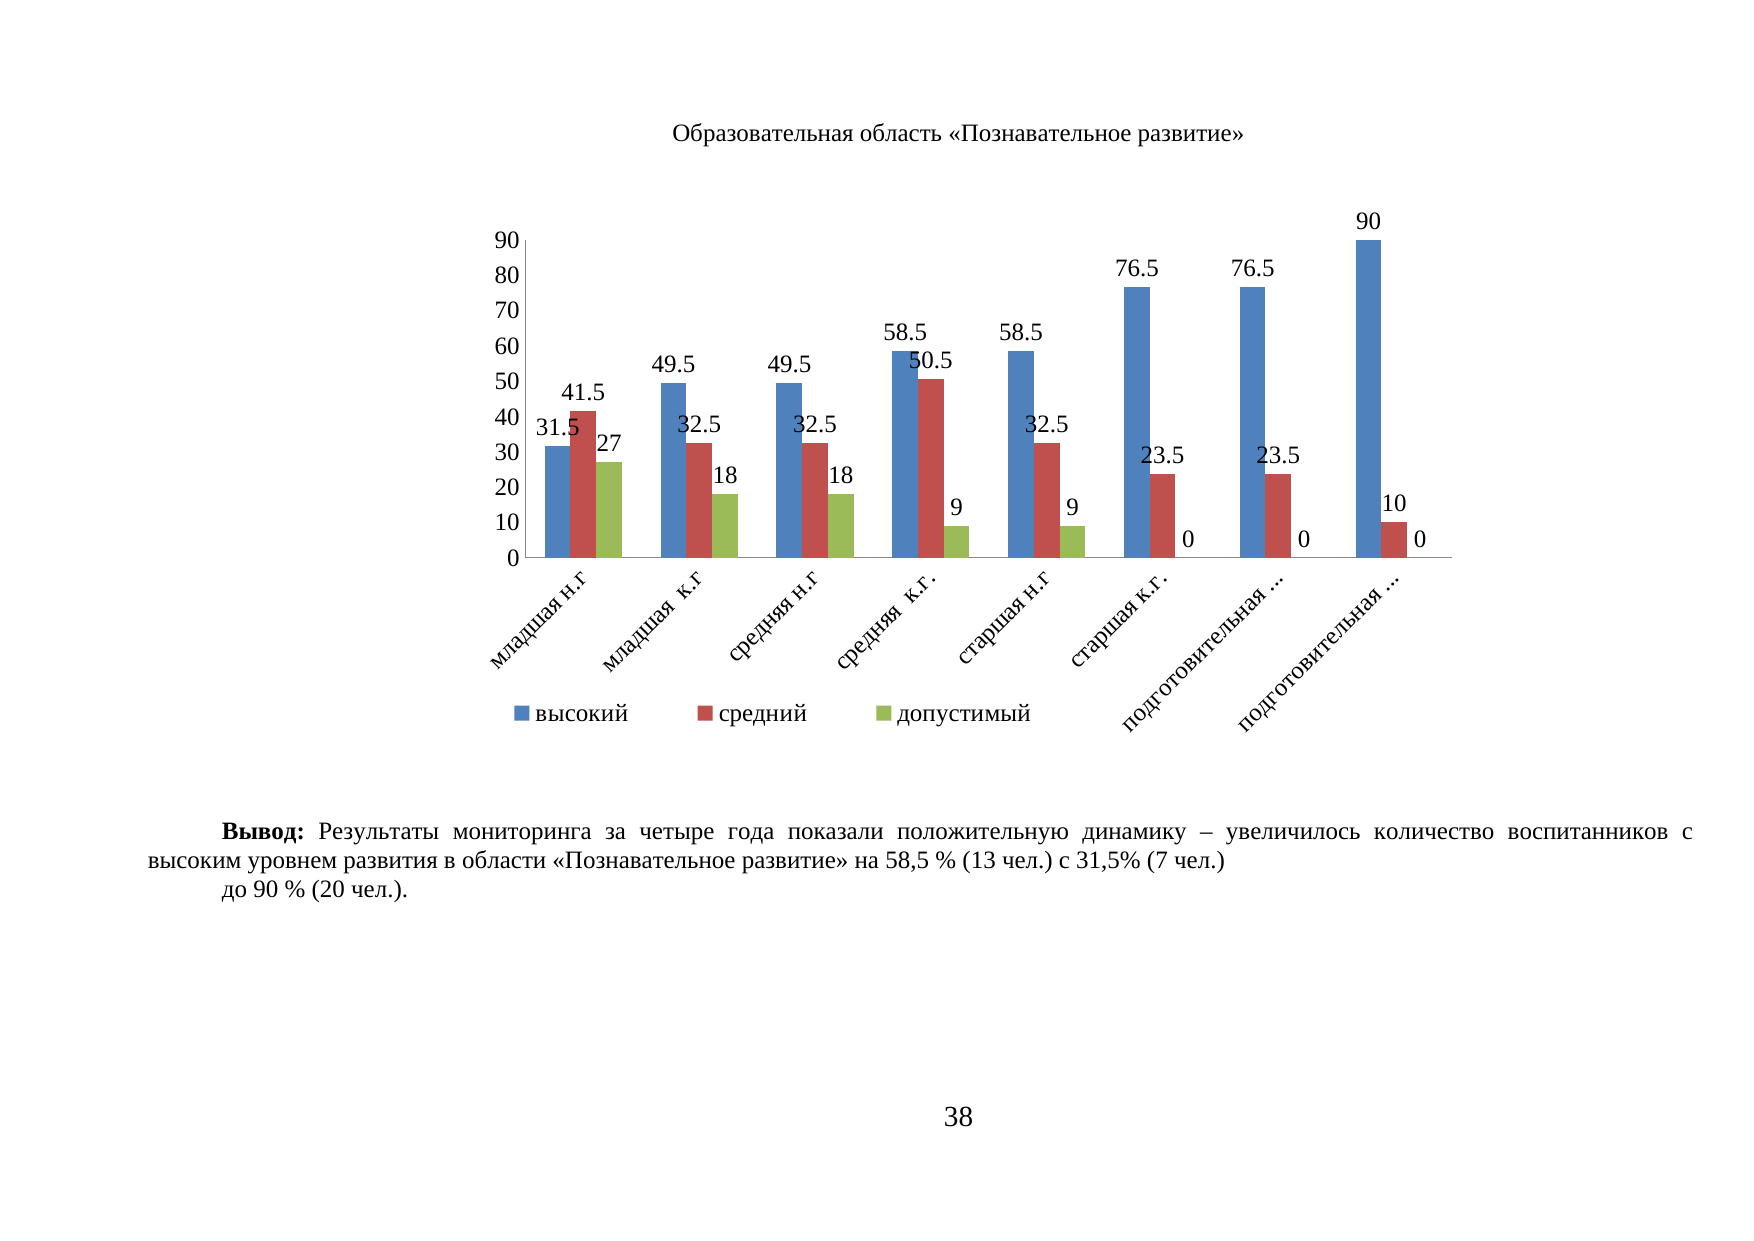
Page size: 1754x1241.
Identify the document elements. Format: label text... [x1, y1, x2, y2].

text до 90 % (20 чел.). [148, 874, 1695, 902]
text Образовательная область «Познавательное развитие» [148, 118, 1695, 147]
text Вывод: Результаты мониторинга за четыре года показали положительную динамику – увеличилось количество воспитанников с высоким уровнем развития в области «Познавательное развитие» на 58,5 % (13 чел.) с 31,5% (7 чел.) [148, 816, 1695, 874]
